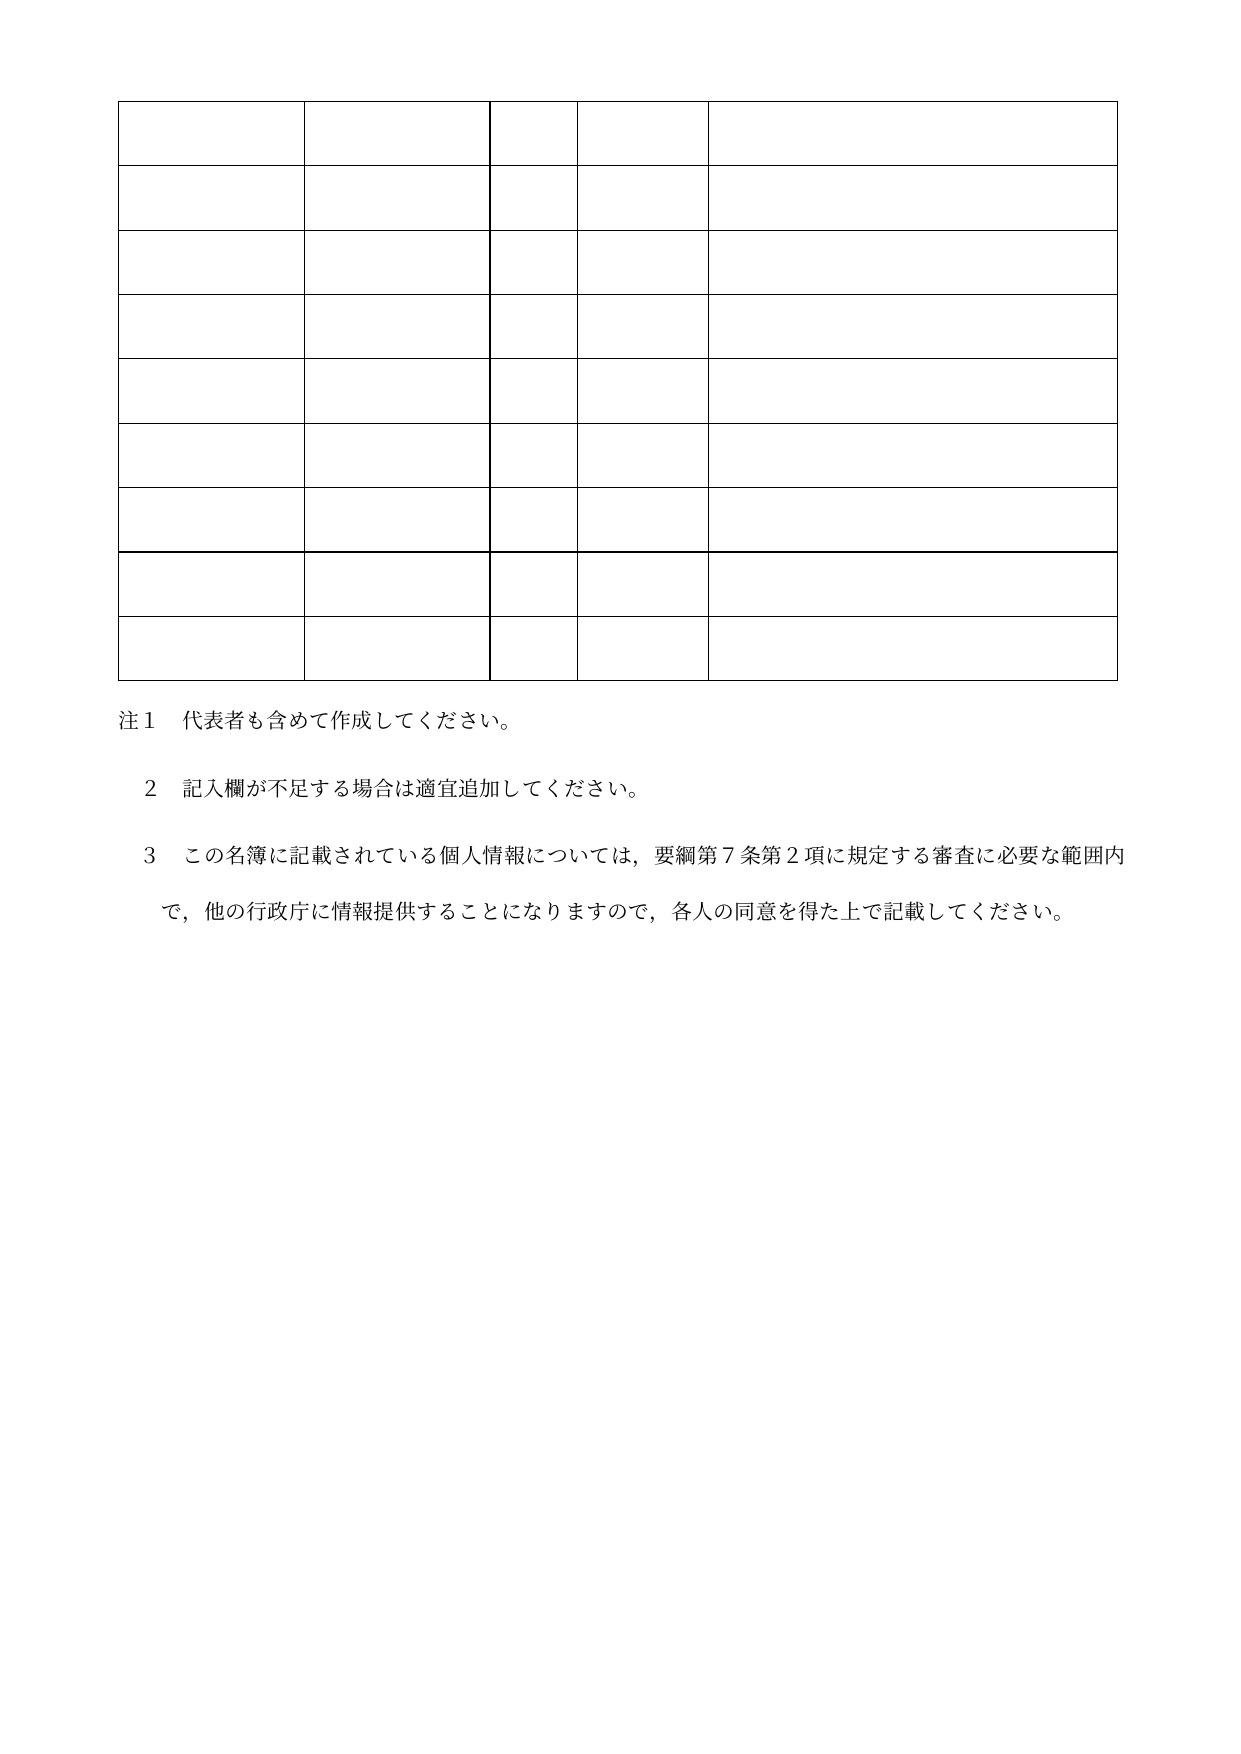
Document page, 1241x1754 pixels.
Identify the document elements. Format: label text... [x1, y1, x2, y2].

table_cell [491, 424, 577, 487]
table_cell [305, 617, 489, 680]
table_cell [305, 102, 489, 165]
table_cell [578, 231, 708, 294]
table_cell [491, 166, 577, 229]
table_cell [491, 359, 577, 423]
table_cell [709, 424, 1117, 487]
table_cell [305, 553, 489, 616]
table_cell [578, 102, 708, 165]
table_cell [119, 359, 304, 423]
table_cell [305, 359, 489, 423]
text ３ この名簿に記載されている個人情報については，要綱第７条第２項に規定する審査に必要な範囲内で，他の行政庁に情報提供することになりますので，各人の同意を得た上で記載してください。 [118, 826, 1127, 939]
text ２ 記入欄が不足する場合は適宜追加してください。 [118, 759, 1127, 815]
table_cell [119, 231, 304, 294]
table_cell [305, 231, 489, 294]
table_cell [578, 553, 708, 616]
table_cell [709, 488, 1117, 551]
table_cell [709, 166, 1117, 229]
table_cell [578, 359, 708, 423]
table_cell [709, 102, 1117, 165]
table_cell [578, 295, 708, 358]
table_cell [305, 166, 489, 229]
table_cell [578, 488, 708, 551]
table_cell [119, 617, 304, 680]
table_cell [491, 295, 577, 358]
table_cell [578, 617, 708, 680]
table_cell [305, 295, 489, 358]
text 注１ 代表者も含めて作成してください。 [118, 692, 1127, 748]
table_cell [491, 553, 577, 616]
table_cell [578, 424, 708, 487]
table_cell [305, 424, 489, 487]
table_cell [119, 488, 304, 551]
table_cell [305, 488, 489, 551]
table_cell [119, 295, 304, 358]
table_cell [709, 359, 1117, 423]
table_cell [491, 102, 577, 165]
table_cell [578, 166, 708, 229]
table_cell [491, 488, 577, 551]
table_cell [709, 553, 1117, 616]
table_cell [491, 231, 577, 294]
table_cell [119, 424, 304, 487]
table_cell [119, 102, 304, 165]
table_cell [709, 231, 1117, 294]
table_cell [709, 295, 1117, 358]
table_cell [709, 617, 1117, 680]
table_cell [119, 553, 304, 616]
table_cell [119, 166, 304, 229]
table_cell [491, 617, 577, 680]
